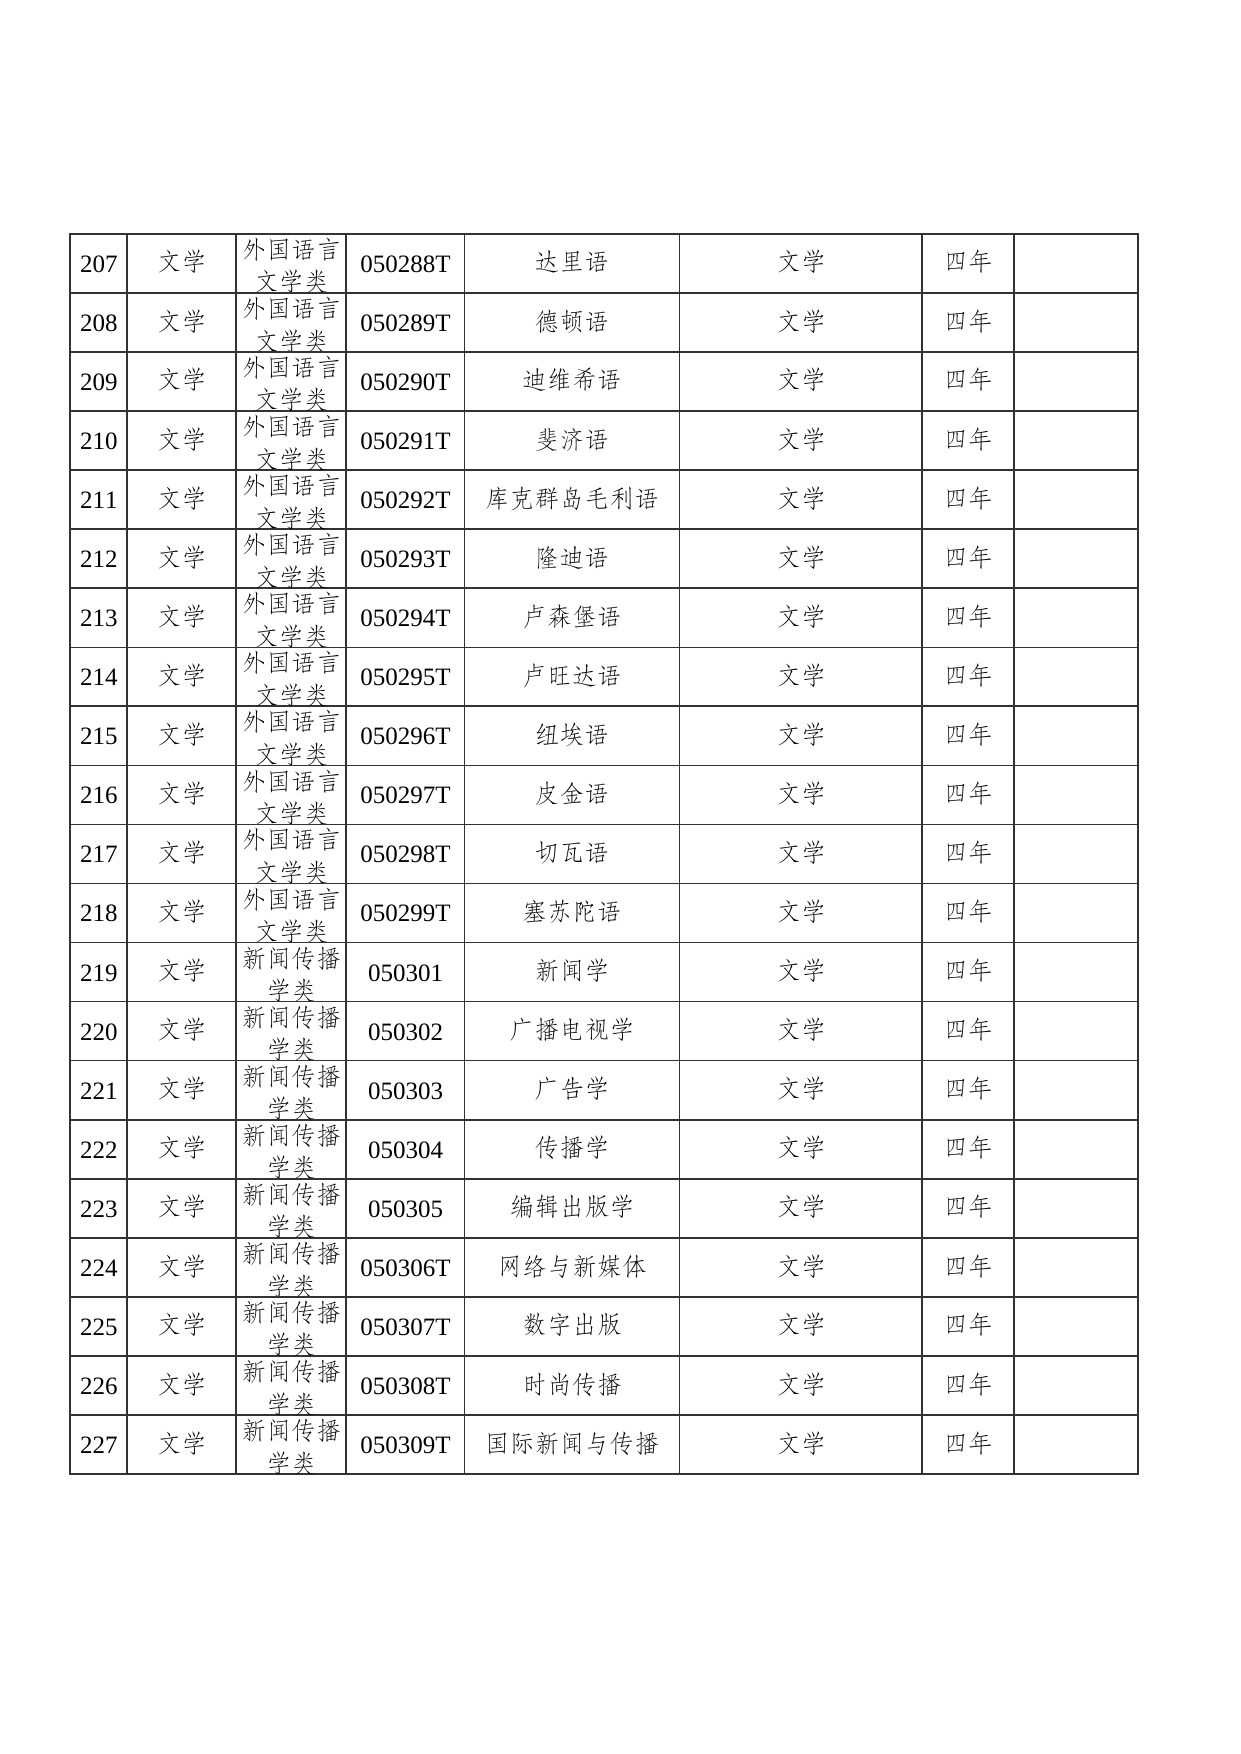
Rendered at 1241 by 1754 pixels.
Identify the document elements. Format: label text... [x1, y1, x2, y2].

table_cell 209 [71, 353, 126, 410]
table_cell 新闻传播学类 [237, 1357, 345, 1414]
table_cell [1015, 825, 1137, 883]
table_cell 225 [71, 1298, 126, 1355]
table_cell 四年 [923, 943, 1013, 1001]
table_cell [1015, 235, 1137, 292]
table_cell 外国语言文学类 [237, 648, 345, 705]
table_cell 四年 [923, 1298, 1013, 1355]
table_cell 广播电视学 [465, 1002, 679, 1060]
table_cell 四年 [923, 707, 1013, 764]
table_cell 切瓦语 [465, 825, 679, 883]
table_cell 217 [71, 825, 126, 883]
table_cell 文学 [680, 825, 921, 883]
table_cell 文学 [128, 1357, 235, 1414]
table_cell 四年 [923, 530, 1013, 587]
table_cell 新闻传播学类 [237, 1239, 345, 1296]
table_cell 文学 [680, 412, 921, 469]
table_cell 外国语言文学类 [237, 353, 345, 410]
table_cell 网络与新媒体 [465, 1239, 679, 1296]
table_cell 文学 [680, 707, 921, 764]
table_cell [1015, 1298, 1137, 1355]
table_cell 新闻传播学类 [237, 1061, 345, 1119]
table_cell [1015, 707, 1137, 764]
table_cell 四年 [923, 1180, 1013, 1237]
table_cell 传播学 [465, 1121, 679, 1178]
table_cell 文学 [128, 294, 235, 351]
table_cell [1015, 1180, 1137, 1237]
table_cell 四年 [923, 648, 1013, 705]
table_cell 塞苏陀语 [465, 884, 679, 942]
table_cell 050304 [347, 1121, 464, 1178]
table_cell 文学 [128, 943, 235, 1001]
table_cell 文学 [680, 1357, 921, 1414]
table_cell 050288T [347, 235, 464, 292]
table_cell 207 [71, 235, 126, 292]
table_cell [1015, 1002, 1137, 1060]
table_cell 皮金语 [465, 766, 679, 823]
table_cell 外国语言文学类 [237, 412, 345, 469]
table_cell 新闻传播学类 [237, 943, 345, 1001]
table_cell 文学 [680, 648, 921, 705]
table_cell 050307T [347, 1298, 464, 1355]
table_cell 新闻传播学类 [237, 1298, 345, 1355]
table_cell 隆迪语 [465, 530, 679, 587]
table_cell 四年 [923, 412, 1013, 469]
table_cell [1015, 1239, 1137, 1296]
table_cell 216 [71, 766, 126, 823]
table_cell [1015, 1121, 1137, 1178]
table_cell 新闻学 [465, 943, 679, 1001]
table_cell 文学 [128, 884, 235, 942]
table_cell 德顿语 [465, 294, 679, 351]
table_cell 外国语言文学类 [237, 235, 345, 292]
table_cell [1015, 943, 1137, 1001]
table_cell 文学 [128, 1298, 235, 1355]
table_cell 050299T [347, 884, 464, 942]
table_cell [1015, 648, 1137, 705]
table_cell 210 [71, 412, 126, 469]
table_cell 050302 [347, 1002, 464, 1060]
table_cell 四年 [923, 353, 1013, 410]
table_cell 050294T [347, 589, 464, 646]
table_cell [1015, 1416, 1137, 1473]
table_cell 数字出版 [465, 1298, 679, 1355]
table_cell 050301 [347, 943, 464, 1001]
table_cell 四年 [923, 1002, 1013, 1060]
table_cell 四年 [923, 1357, 1013, 1414]
table_cell 文学 [128, 412, 235, 469]
table_cell 文学 [128, 1061, 235, 1119]
table_cell 211 [71, 471, 126, 528]
table_cell 迪维希语 [465, 353, 679, 410]
table_cell 外国语言文学类 [237, 825, 345, 883]
table_cell 外国语言文学类 [237, 589, 345, 646]
table_cell 223 [71, 1180, 126, 1237]
table_cell 四年 [923, 235, 1013, 292]
table_cell 四年 [923, 589, 1013, 646]
table_cell 文学 [128, 707, 235, 764]
table_cell 文学 [680, 235, 921, 292]
table_cell 四年 [923, 884, 1013, 942]
table_cell 卢旺达语 [465, 648, 679, 705]
table_cell 文学 [128, 1416, 235, 1473]
table_cell 文学 [680, 1121, 921, 1178]
table_cell 广告学 [465, 1061, 679, 1119]
table_cell 221 [71, 1061, 126, 1119]
table_cell [1015, 766, 1137, 823]
table_cell 文学 [680, 530, 921, 587]
table_cell 文学 [128, 766, 235, 823]
table_cell 050308T [347, 1357, 464, 1414]
table_cell 库克群岛毛利语 [465, 471, 679, 528]
table_cell 050303 [347, 1061, 464, 1119]
table_cell 208 [71, 294, 126, 351]
table_cell 050297T [347, 766, 464, 823]
table_cell 文学 [680, 589, 921, 646]
table_cell 文学 [128, 589, 235, 646]
table_cell 斐济语 [465, 412, 679, 469]
table_cell 224 [71, 1239, 126, 1296]
table_cell [1015, 530, 1137, 587]
table_cell 220 [71, 1002, 126, 1060]
table_cell 文学 [680, 471, 921, 528]
table_cell 四年 [923, 825, 1013, 883]
table_cell 外国语言文学类 [237, 530, 345, 587]
table_cell 文学 [128, 530, 235, 587]
table_cell 226 [71, 1357, 126, 1414]
table_cell 四年 [923, 766, 1013, 823]
table_cell 214 [71, 648, 126, 705]
table_cell 050305 [347, 1180, 464, 1237]
table_cell 文学 [128, 648, 235, 705]
table_cell 外国语言文学类 [237, 884, 345, 942]
table_cell [1015, 471, 1137, 528]
table_cell 文学 [128, 471, 235, 528]
table_cell [1015, 353, 1137, 410]
table_cell 新闻传播学类 [237, 1002, 345, 1060]
table_cell 新闻传播学类 [237, 1416, 345, 1473]
table_cell 文学 [680, 294, 921, 351]
table_cell 新闻传播学类 [237, 1180, 345, 1237]
table_cell 文学 [680, 766, 921, 823]
table_cell 四年 [923, 1239, 1013, 1296]
table_cell 222 [71, 1121, 126, 1178]
table_cell 文学 [128, 825, 235, 883]
table_cell 050306T [347, 1239, 464, 1296]
table_cell 文学 [128, 1121, 235, 1178]
table_cell [1015, 412, 1137, 469]
table_cell 227 [71, 1416, 126, 1473]
table_cell 050292T [347, 471, 464, 528]
table_cell 文学 [680, 1239, 921, 1296]
table_cell 四年 [923, 1061, 1013, 1119]
table_cell 四年 [923, 1416, 1013, 1473]
table_cell 文学 [680, 1180, 921, 1237]
table_cell [1015, 1061, 1137, 1119]
table_cell 文学 [680, 1002, 921, 1060]
table_cell 四年 [923, 294, 1013, 351]
table_cell 国际新闻与传播 [465, 1416, 679, 1473]
table_cell 050298T [347, 825, 464, 883]
table_cell 050293T [347, 530, 464, 587]
table_cell 外国语言文学类 [237, 471, 345, 528]
table_cell 219 [71, 943, 126, 1001]
table_cell [1015, 884, 1137, 942]
table_cell 编辑出版学 [465, 1180, 679, 1237]
table_cell 外国语言文学类 [237, 707, 345, 764]
table_cell 纽埃语 [465, 707, 679, 764]
table_cell 文学 [680, 943, 921, 1001]
table_cell 文学 [680, 1298, 921, 1355]
table_cell 新闻传播学类 [237, 1121, 345, 1178]
table_cell 文学 [680, 1416, 921, 1473]
table_cell 卢森堡语 [465, 589, 679, 646]
table_cell 050290T [347, 353, 464, 410]
table_cell 文学 [128, 353, 235, 410]
table_cell 218 [71, 884, 126, 942]
table_cell 文学 [128, 235, 235, 292]
table_cell 文学 [128, 1180, 235, 1237]
table_cell 050309T [347, 1416, 464, 1473]
table_cell 达里语 [465, 235, 679, 292]
table_cell 文学 [128, 1239, 235, 1296]
table_cell [1015, 294, 1137, 351]
table_cell 050291T [347, 412, 464, 469]
table_cell 四年 [923, 471, 1013, 528]
table_cell [1015, 589, 1137, 646]
table_cell 050289T [347, 294, 464, 351]
table_cell 文学 [680, 353, 921, 410]
table_cell 四年 [923, 1121, 1013, 1178]
table_cell 213 [71, 589, 126, 646]
table_cell 212 [71, 530, 126, 587]
table_cell 215 [71, 707, 126, 764]
table_cell 文学 [680, 1061, 921, 1119]
table_cell 文学 [680, 884, 921, 942]
table_cell 文学 [128, 1002, 235, 1060]
table_cell 外国语言文学类 [237, 294, 345, 351]
table_cell 050296T [347, 707, 464, 764]
table_cell [1015, 1357, 1137, 1414]
table_cell 时尚传播 [465, 1357, 679, 1414]
table_cell 050295T [347, 648, 464, 705]
table_cell 外国语言文学类 [237, 766, 345, 823]
